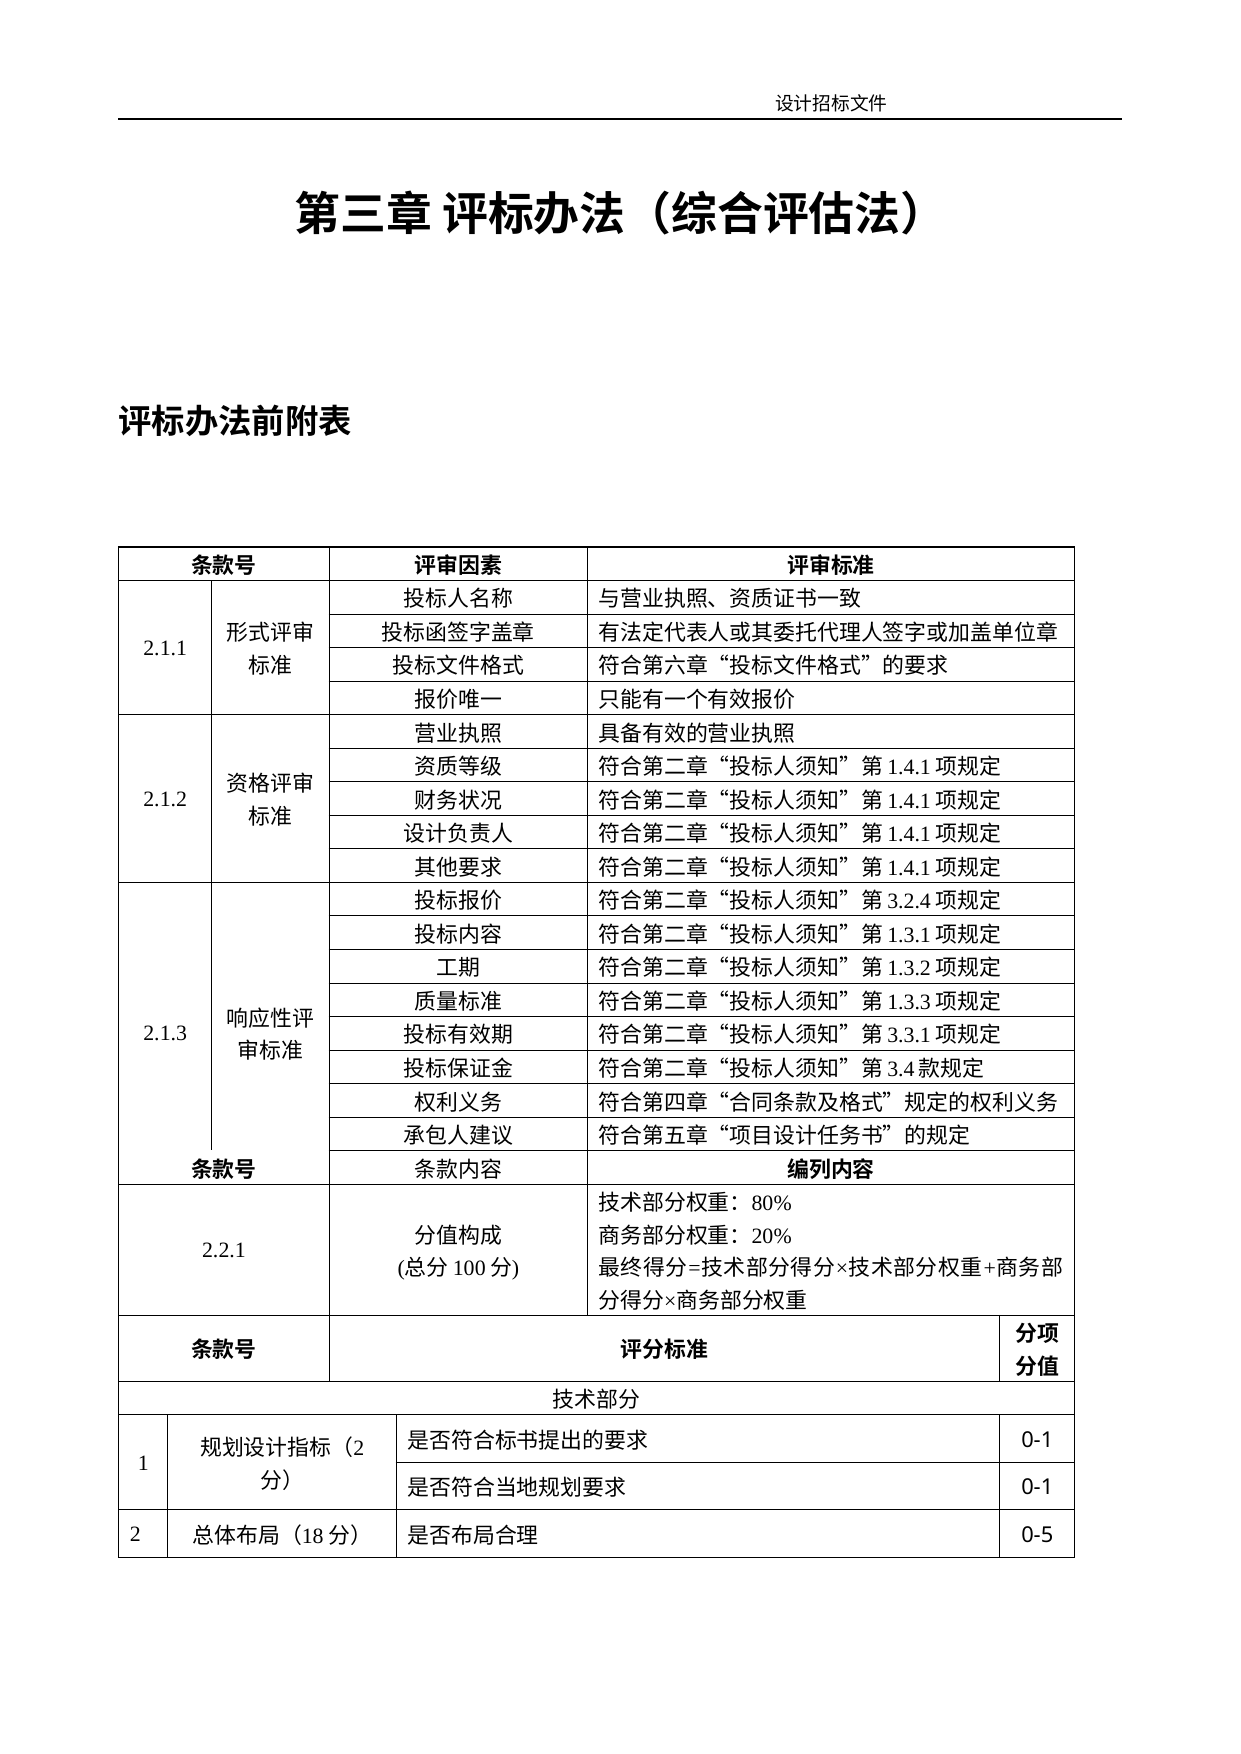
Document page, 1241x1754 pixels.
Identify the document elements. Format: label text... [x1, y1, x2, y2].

table_header 条款号 [119, 548, 329, 580]
table_cell 财务状况 [330, 782, 587, 815]
table_cell 符合第二章“投标人须知”第1.4.1项规定 [588, 749, 1074, 781]
table_cell 符合第二章“投标人须知”第1.4.1项规定 [588, 782, 1074, 815]
table_header 评审因素 [330, 548, 587, 580]
table_cell 2 [119, 1510, 167, 1557]
table_cell 规划设计指标（2分） [168, 1415, 396, 1509]
table_cell 设计负责人 [330, 816, 587, 848]
table_cell 技术部分权重：80% 商务部分权重：20% 最终得分=技术部分得分×技术部分权重+商务部分得分×商务部分权重 [588, 1185, 1074, 1315]
table_cell 投标内容 [330, 916, 587, 949]
table_cell 只能有一个有效报价 [588, 682, 1074, 714]
table_cell 符合第二章“投标人须知”第1.3.2项规定 [588, 950, 1074, 982]
table_cell 2.1.3 [119, 883, 211, 1150]
table_cell 符合第六章“投标文件格式”的要求 [588, 648, 1074, 681]
table_cell 投标保证金 [330, 1051, 587, 1083]
table_cell 符合第二章“投标人须知”第3.4款规定 [588, 1051, 1074, 1083]
table_cell 0-1 [1000, 1415, 1074, 1462]
table_cell 技术部分 [119, 1382, 1074, 1414]
table_cell 承包人建议 [330, 1118, 587, 1150]
table_cell 投标文件格式 [330, 648, 587, 681]
table_cell 形式评审标准 [212, 581, 329, 714]
table_cell 0-1 [1000, 1463, 1074, 1509]
subtitle 第三章 评标办法（综合评估法） [118, 162, 1122, 259]
table_cell 资格评审标准 [212, 715, 329, 882]
table_cell 分项分值 [1000, 1316, 1074, 1381]
table_cell 质量标准 [330, 984, 587, 1016]
table_cell 权利义务 [330, 1084, 587, 1117]
table_cell 2.1.2 [119, 715, 211, 882]
table_header 评审标准 [588, 548, 1074, 580]
table_cell 符合第二章“投标人须知”第1.3.1项规定 [588, 916, 1074, 949]
table_cell 工期 [330, 950, 587, 982]
table_cell 分值构成 (总分100分) [330, 1185, 587, 1315]
table_cell 是否符合当地规划要求 [397, 1463, 999, 1509]
table_cell 总体布局（18分） [168, 1510, 396, 1557]
table_cell 投标函签字盖章 [330, 615, 587, 647]
table_cell 与营业执照、资质证书一致 [588, 581, 1074, 613]
table_cell 报价唯一 [330, 682, 587, 714]
table_cell 1 [119, 1415, 167, 1509]
subtitle 评标办法前附表 [118, 387, 1122, 452]
table_cell 响应性评审标准 [212, 883, 329, 1150]
table_cell 符合第二章“投标人须知”第1.4.1项规定 [588, 816, 1074, 848]
table_cell 条款号 [119, 1150, 329, 1184]
table_cell 是否符合标书提出的要求 [397, 1415, 999, 1462]
table_cell 是否布局合理 [397, 1510, 999, 1557]
table_cell 具备有效的营业执照 [588, 715, 1074, 748]
table_cell 投标有效期 [330, 1017, 587, 1049]
table_cell 2.1.1 [119, 581, 211, 714]
table_cell 符合第二章“投标人须知”第1.3.3项规定 [588, 984, 1074, 1016]
table_cell 符合第五章“项目设计任务书”的规定 [588, 1118, 1074, 1150]
table_cell 条款内容 [330, 1151, 587, 1184]
table_cell 符合第二章“投标人须知”第1.4.1项规定 [588, 849, 1074, 882]
table_cell 投标报价 [330, 883, 587, 915]
table_cell 符合第四章“合同条款及格式”规定的权利义务 [588, 1084, 1074, 1117]
table_cell 符合第二章“投标人须知”第3.3.1项规定 [588, 1017, 1074, 1049]
table_cell 编列内容 [588, 1151, 1074, 1184]
table_cell 0-5 [1000, 1510, 1074, 1557]
table_cell 投标人名称 [330, 581, 587, 613]
table_cell 资质等级 [330, 749, 587, 781]
table_cell 符合第二章“投标人须知”第3.2.4项规定 [588, 883, 1074, 915]
table_cell 2.2.1 [119, 1185, 329, 1315]
table_cell 评分标准 [330, 1316, 999, 1381]
table_cell 其他要求 [330, 849, 587, 882]
table_cell 有法定代表人或其委托代理人签字或加盖单位章 [588, 615, 1074, 647]
table_cell 营业执照 [330, 715, 587, 748]
table_cell 条款号 [119, 1316, 329, 1381]
